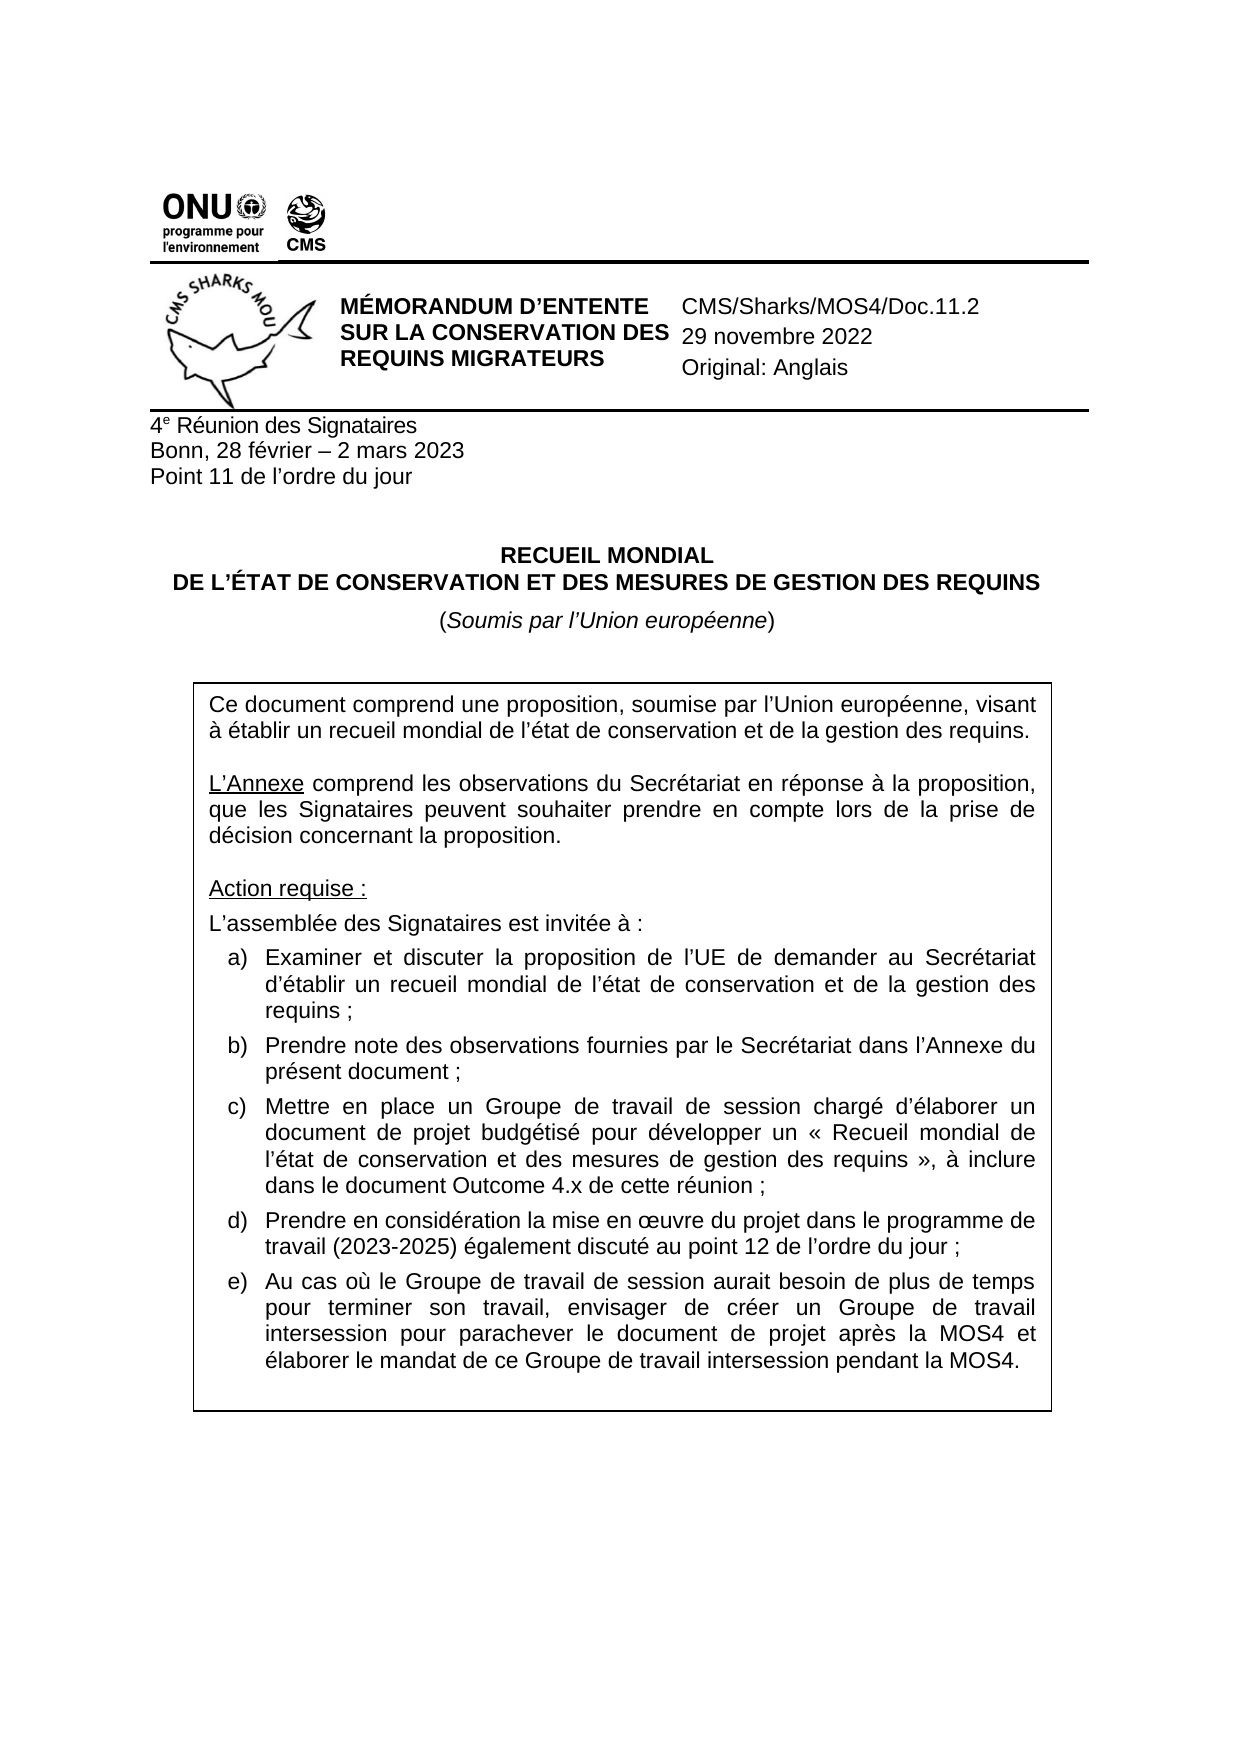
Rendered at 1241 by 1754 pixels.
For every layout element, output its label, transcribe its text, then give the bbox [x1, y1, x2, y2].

table_cell MÉMORANDUM D’ENTENTE SUR LA CONSERVATION DES REQUINS MIGRATEURS [300, 264, 681, 409]
text Point 11 de l’ordre du jour [150, 463, 1090, 489]
text DE L’ÉTAT DE CONSERVATION ET DES MESURES DE GESTION DES REQUINS [150, 568, 1063, 595]
table_header [150, 150, 1089, 260]
text RECUEIL MONDIAL [150, 542, 1064, 568]
picture [285, 192, 328, 252]
picture [150, 185, 279, 261]
picture [158, 271, 319, 409]
text 4e Réunion des Signataires [150, 412, 1090, 438]
text (Soumis par l’Union européenne) [150, 607, 1064, 634]
table_cell [150, 264, 300, 409]
text Bonn, 28 février – 2 mars 2023 [150, 438, 1090, 463]
table_cell CMS/Sharks/MOS4/Doc.11.2 29 novembre 2022 Original: Anglais [681, 264, 1089, 409]
